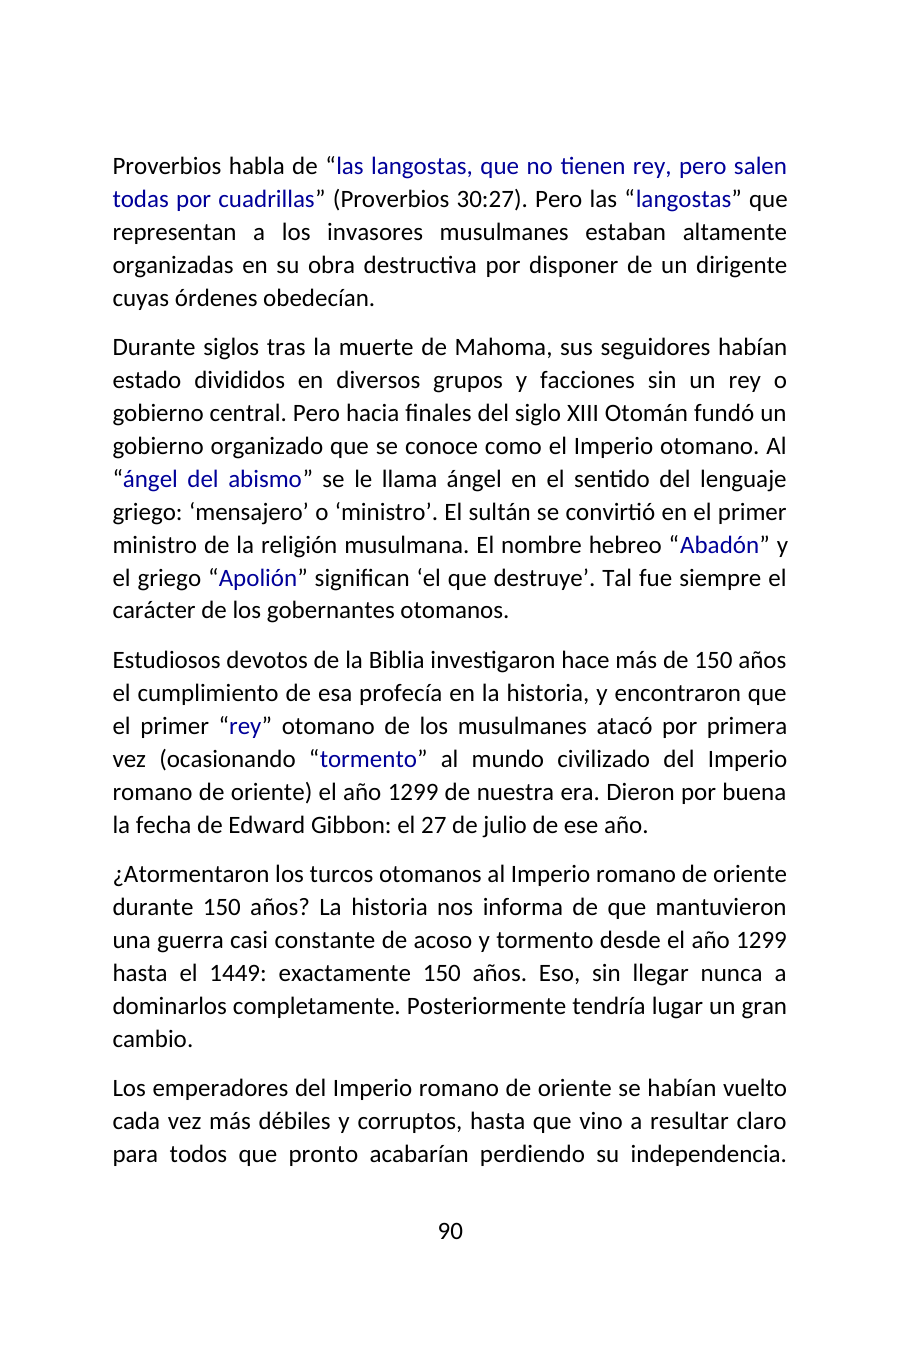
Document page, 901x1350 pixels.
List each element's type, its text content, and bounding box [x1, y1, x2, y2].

text Durante siglos tras la muerte de Mahoma, sus seguidores habían estado divididos en diversos grupos y facciones sin un rey o gobierno central. Pero hacia finales del siglo XIII Otomán fundó un gobierno organizado que se conoce como el Imperio otomano. Al “ángel del abismo” se le llama ángel en el sentido del lenguaje griego: ‘mensajero’ o ‘ministro’. El sultán se convirtió en el primer ministro de la religión musulmana. El nombre hebreo “Abadón” y el griego “Apolión” significan ‘el que destruye’. Tal fue siempre el carácter de los gobernantes otomanos. [112, 331, 788, 625]
text ¿Atormentaron los turcos otomanos al Imperio romano de oriente durante 150 años? La historia nos informa de que mantuvieron una guerra casi constante de acoso y tormento desde el año 1299 hasta el 1449: exactamente 150 años. Eso, sin llegar nunca a dominarlos completamente. Posteriormente tendría lugar un gran cambio. [112, 858, 788, 1053]
text Estudiosos devotos de la Biblia investigaron hace más de 150 años el cumplimiento de esa profecía en la historia, y encontraron que el primer “rey” otomano de los musulmanes atacó por primera vez (ocasionando “tormento” al mundo civilizado del Imperio romano de oriente) el año 1299 de nuestra era. Dieron por buena la fecha de Edward Gibbon: el 27 de julio de ese año. [112, 644, 788, 839]
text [112, 150, 788, 312]
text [112, 1072, 788, 1169]
